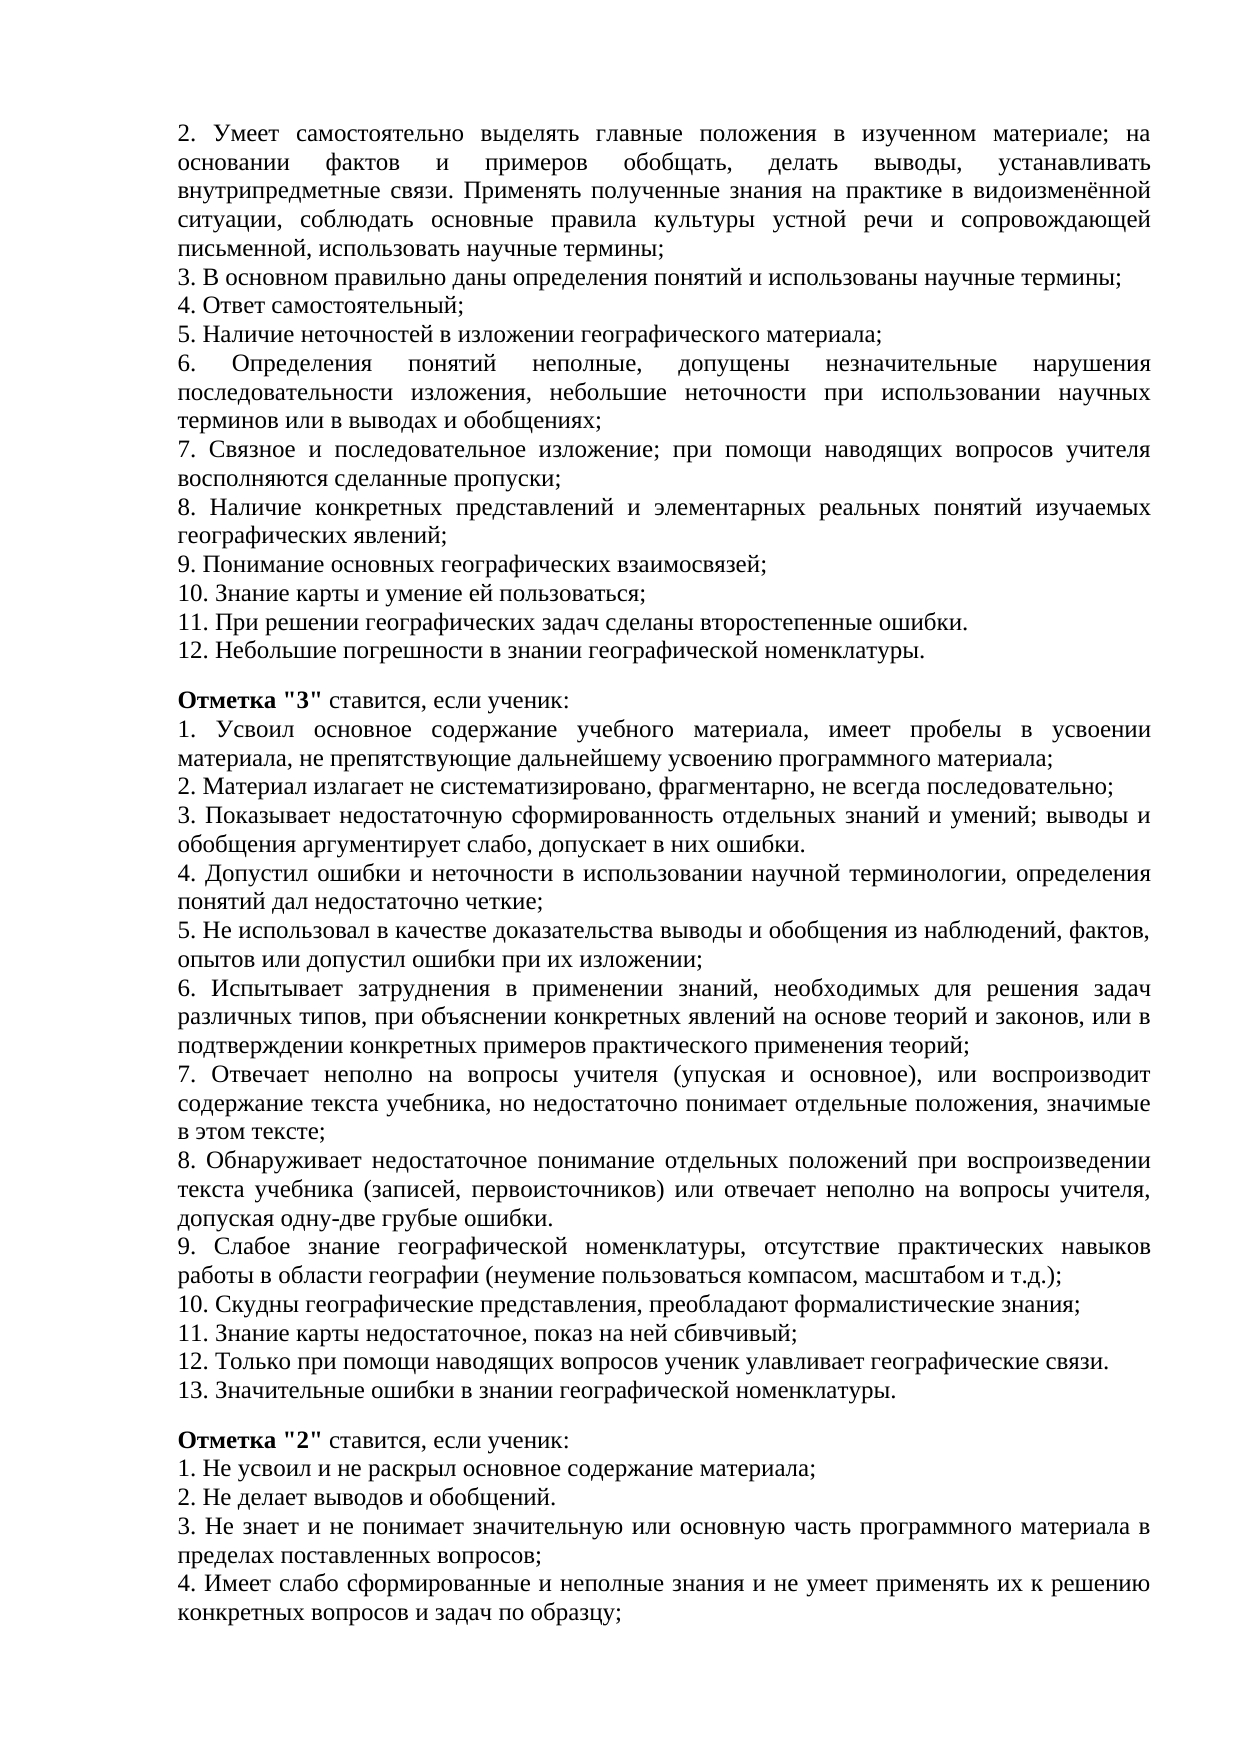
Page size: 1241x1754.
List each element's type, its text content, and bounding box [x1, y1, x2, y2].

text 12. Только при помощи наводящих вопросов ученик улавливает географические связи. [177, 1346, 1152, 1375]
text 3. Не знает и не понимает значительную или основную часть программного материала в пределах поставленных вопросов; [177, 1511, 1152, 1568]
text 3. Показывает недостаточную сформированность отдельных знаний и умений; выводы и обобщения аргументирует слабо, допускает в них ошибки. [177, 800, 1152, 858]
text 4. Ответ самостоятельный; [177, 291, 1152, 319]
text 10. Скудны географические представления, преобладают формалистические знания; [177, 1289, 1152, 1318]
text 9. Понимание основных географических взаимосвязей; [177, 549, 1152, 578]
text 6. Определения понятий неполные, допущены незначительные нарушения последовательности изложения, небольшие неточности при использовании научных терминов или в выводах и обобщениях; [177, 348, 1152, 434]
text 3. В основном правильно даны определения понятий и использованы научные термины; [177, 262, 1152, 291]
text 6. Испытывает затруднения в применении знаний, необходимых для решения задач различных типов, при объяснении конкретных явлений на основе теорий и законов, или в подтверждении конкретных примеров практического применения теорий; [177, 973, 1152, 1059]
text 2. Умеет самостоятельно выделять главные положения в изученном материале; на основании фактов и примеров обобщать, делать выводы, устанавливать внутрипредметные связи. Применять полученные знания на практике в видоизменённой ситуации, соблюдать основные правила культуры устной речи и сопровождающей письменной, использовать научные термины; [177, 118, 1152, 262]
text 1. Не усвоил и не раскрыл основное содержание материала; [177, 1453, 1152, 1482]
text 2. Материал излагает не систематизировано, фрагментарно, не всегда последовательно; [177, 771, 1152, 800]
text 7. Связное и последовательное изложение; при помощи наводящих вопросов учителя восполняются сделанные пропуски; [177, 434, 1152, 492]
text 2. Не делает выводов и обобщений. [177, 1482, 1152, 1511]
text 8. Обнаруживает недостаточное понимание отдельных положений при воспроизведении текста учебника (записей, первоисточников) или отвечает неполно на вопросы учителя, допуская одну-две грубые ошибки. [177, 1145, 1152, 1231]
text 9. Слабое знание географической номенклатуры, отсутствие практических навыков работы в области географии (неумение пользоваться компасом, масштабом и т.д.); [177, 1231, 1152, 1289]
text 12. Небольшие погрешности в знании географической номенклатуры. [177, 636, 1152, 664]
text 7. Отвечает неполно на вопросы учителя (упуская и основное), или воспроизводит содержание текста учебника, но недостаточно понимает отдельные положения, значимые в этом тексте; [177, 1059, 1152, 1145]
text 4. Допустил ошибки и неточности в использовании научной терминологии, определения понятий дал недостаточно четкие; [177, 858, 1152, 915]
text 5. Наличие неточностей в изложении географического материала; [177, 319, 1152, 348]
text 10. Знание карты и умение ей пользоваться; [177, 578, 1152, 607]
text 13. Значительные ошибки в знании географической номенклатуры. [177, 1375, 1152, 1404]
text 11. При решении географических задач сделаны второстепенные ошибки. [177, 607, 1152, 636]
text 11. Знание карты недостаточное, показ на ней сбивчивый; [177, 1318, 1152, 1346]
text 1. Усвоил основное содержание учебного материала, имеет пробелы в усвоении материала, не препятствующие дальнейшему усвоению программного материала; [177, 714, 1152, 771]
text 5. Не использовал в качестве доказательства выводы и обобщения из наблюдений, фактов, опытов или допустил ошибки при их изложении; [177, 915, 1152, 973]
text Отметка "3" ставится, если ученик: [177, 685, 1152, 714]
text Отметка "2" ставится, если ученик: [177, 1425, 1152, 1453]
text 4. Имеет слабо сформированные и неполные знания и не умеет применять их к решению конкретных вопросов и задач по образцу; [177, 1568, 1152, 1626]
text 8. Наличие конкретных представлений и элементарных реальных понятий изучаемых географических явлений; [177, 492, 1152, 549]
